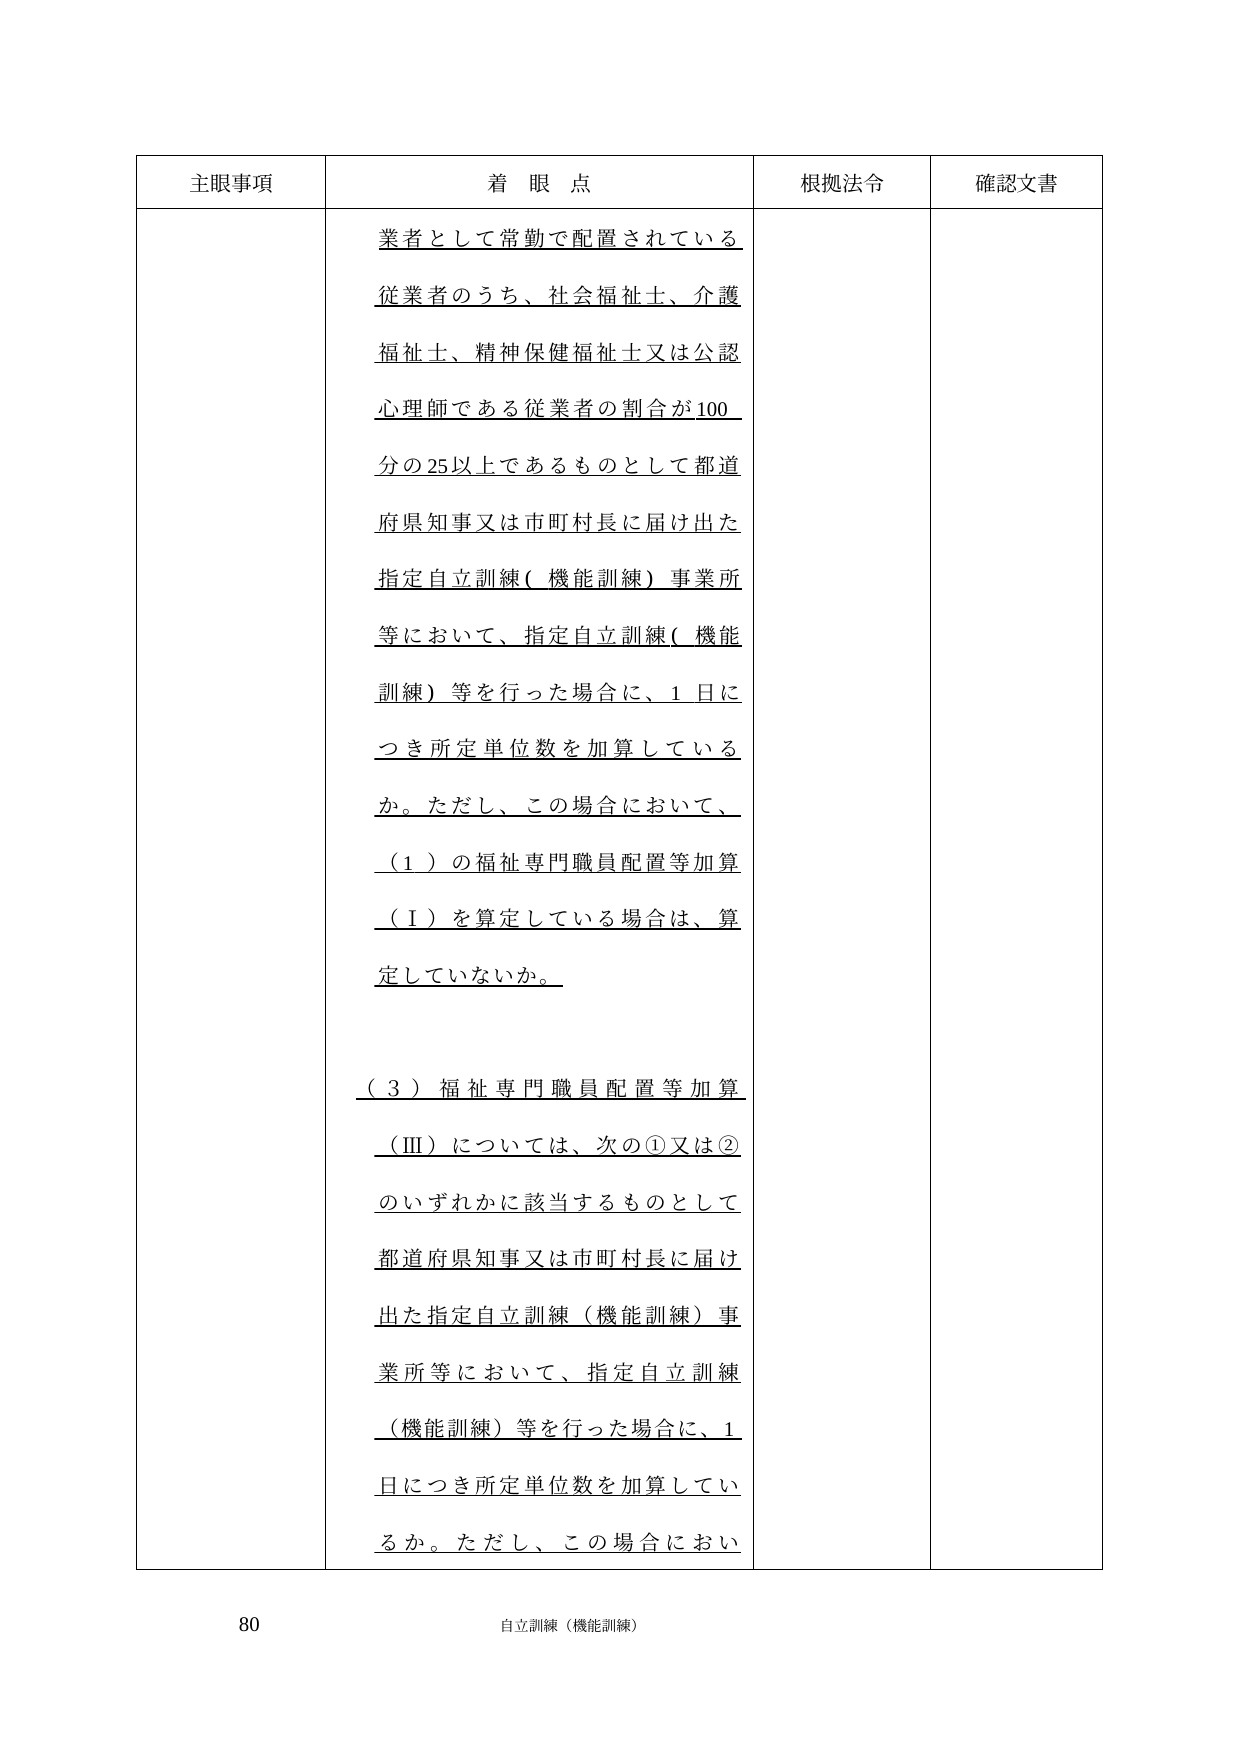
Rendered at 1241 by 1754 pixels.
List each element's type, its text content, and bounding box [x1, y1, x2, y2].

table_header 主眼事項 [137, 156, 325, 208]
table_header 確認文書 [931, 156, 1102, 208]
table_header 着 眼 点 [326, 156, 753, 208]
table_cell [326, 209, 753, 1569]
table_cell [754, 209, 930, 1569]
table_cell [931, 209, 1102, 1569]
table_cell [137, 209, 325, 1569]
table_header 根拠法令 [754, 156, 930, 208]
